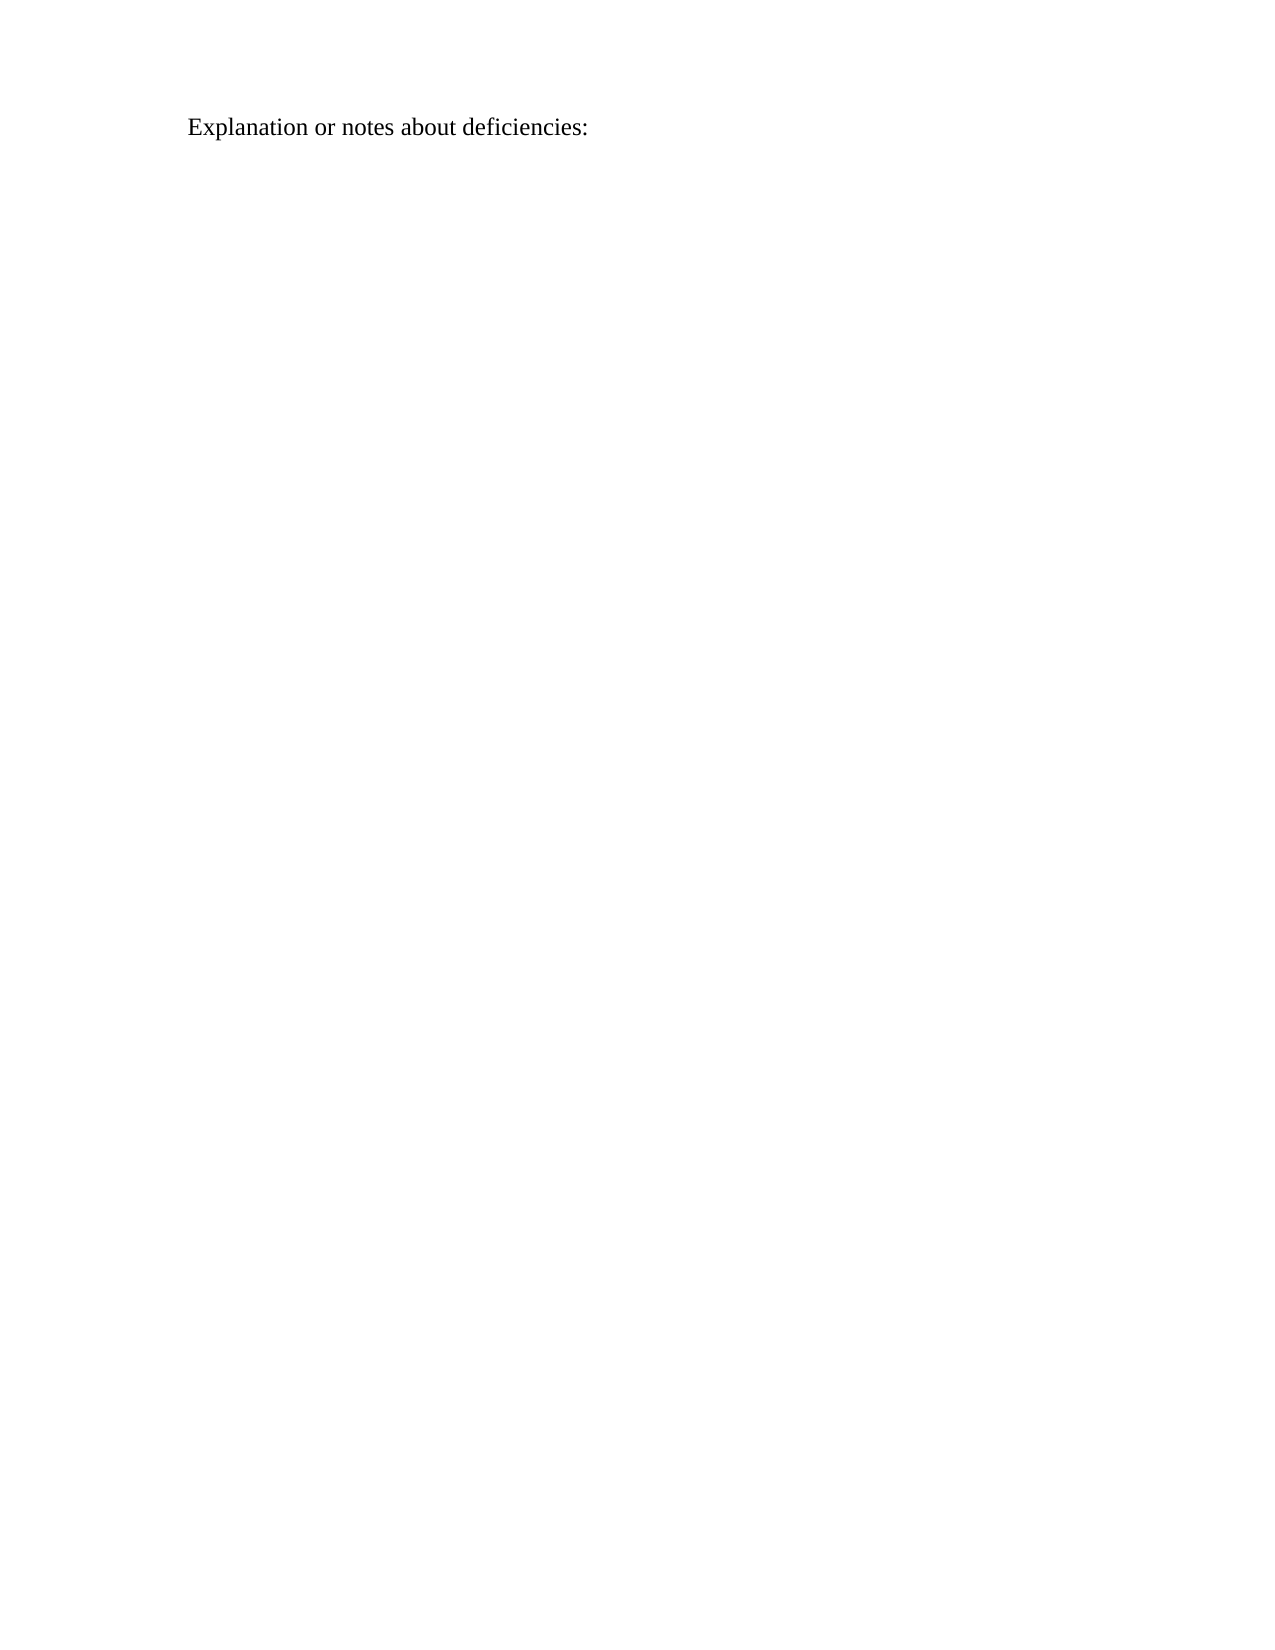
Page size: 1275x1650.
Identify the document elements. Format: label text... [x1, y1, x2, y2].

text Explanation or notes about deficiencies: [150, 112, 1125, 141]
